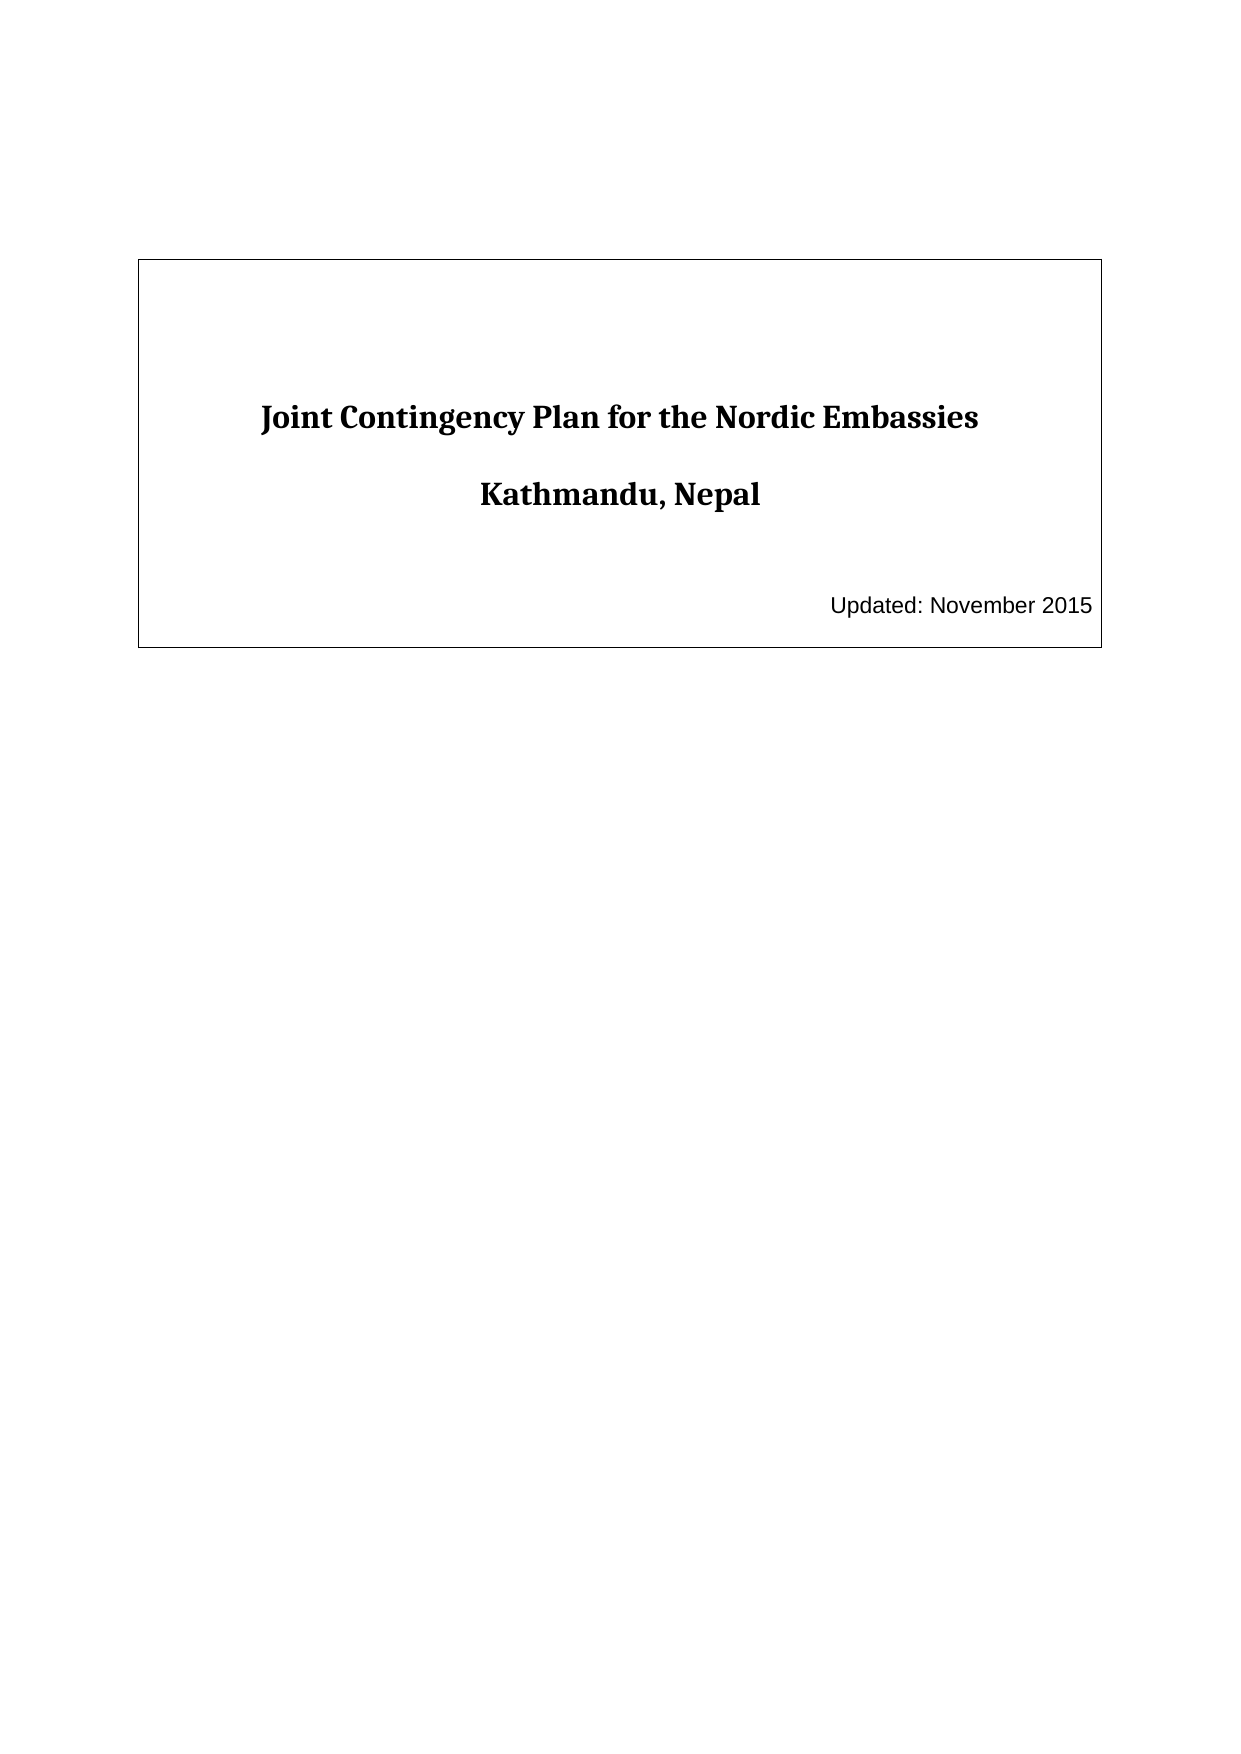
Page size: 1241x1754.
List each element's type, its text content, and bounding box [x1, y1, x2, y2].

text Kathmandu, Nepal [148, 475, 1092, 513]
text Updated: November 2015 [148, 592, 1092, 619]
text Joint Contingency Plan for the Nordic Embassies [148, 398, 1092, 437]
